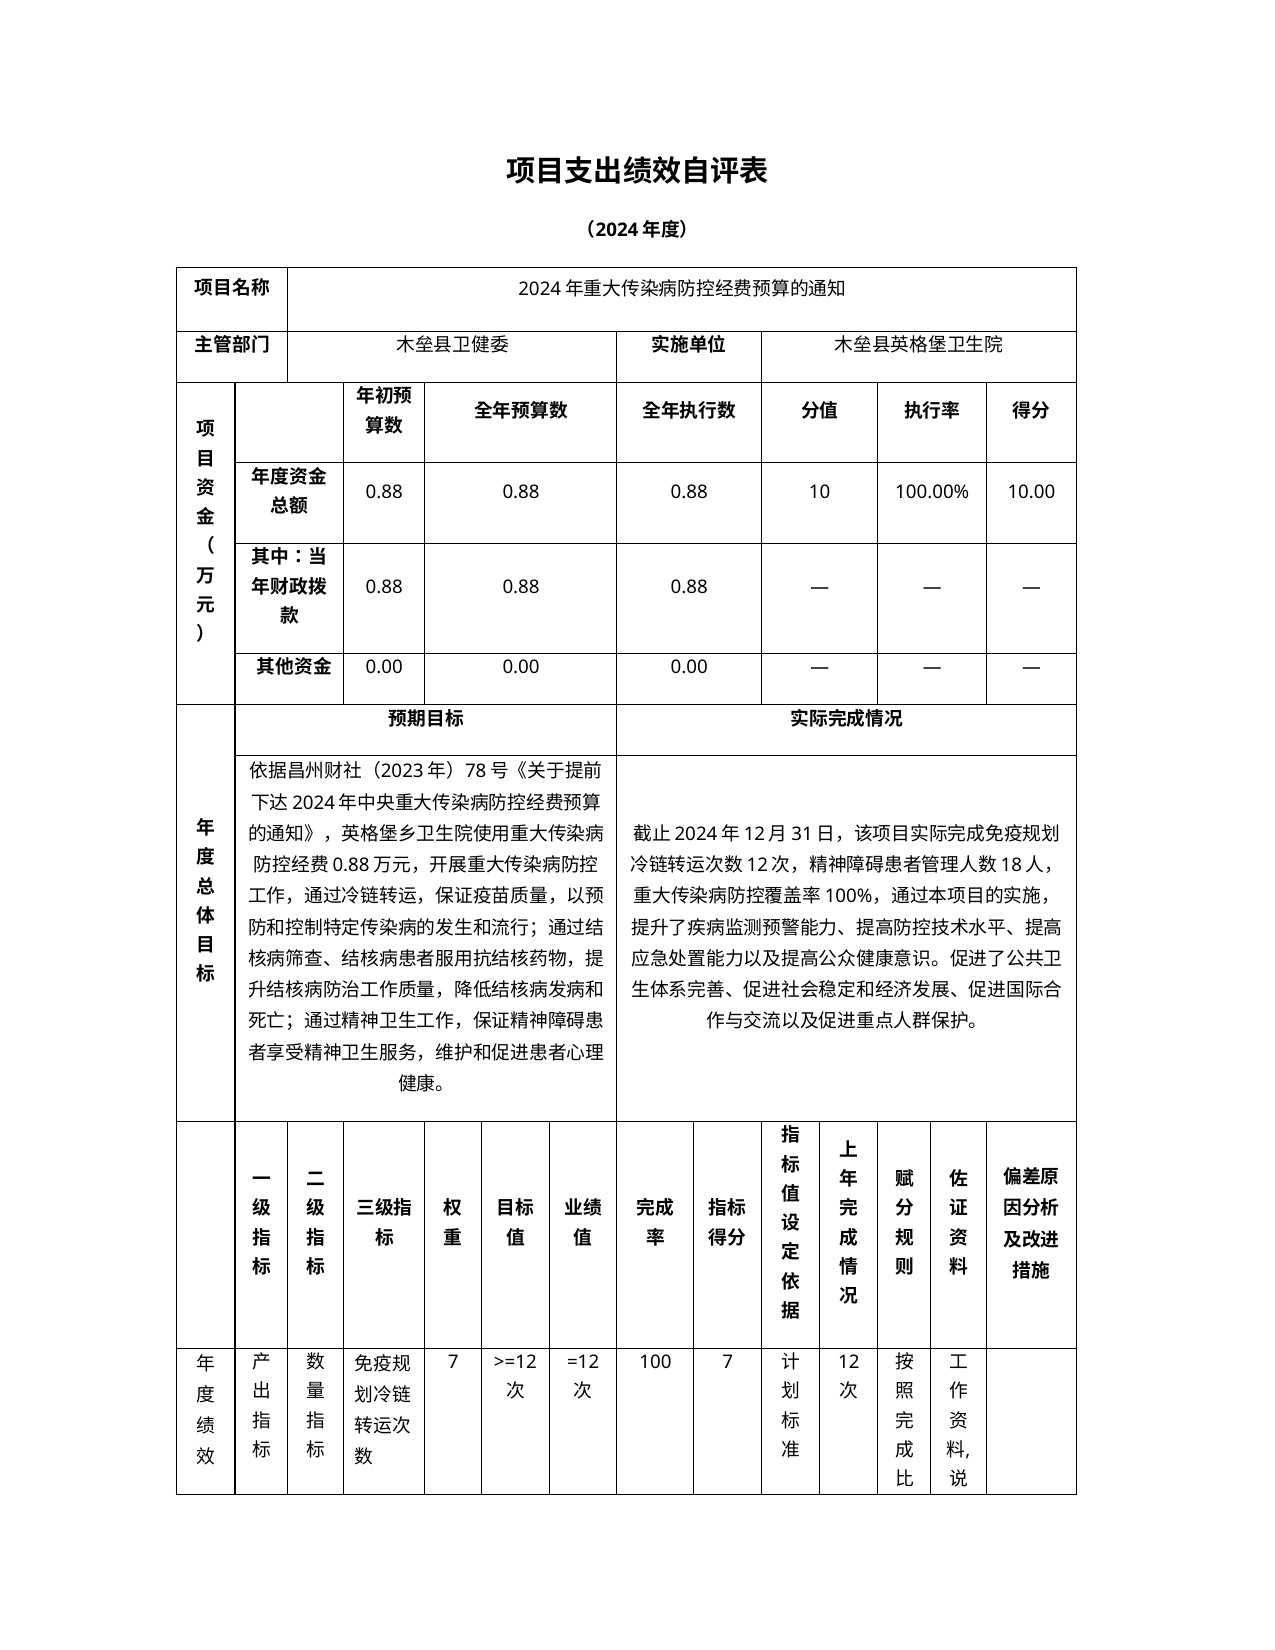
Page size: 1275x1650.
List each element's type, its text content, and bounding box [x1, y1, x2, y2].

table_cell 权重 [425, 1122, 481, 1347]
table_cell [987, 1349, 1076, 1494]
table_cell 赋分规则 [878, 1122, 930, 1347]
table_cell 年度总体目标 [177, 705, 234, 1121]
table_cell — [878, 654, 986, 704]
table_cell =12次 [550, 1349, 616, 1494]
table_cell 0.88 [425, 544, 616, 653]
table_cell 全年预算数 [425, 383, 616, 462]
table_cell — [987, 544, 1076, 653]
table_cell 0.88 [617, 544, 761, 653]
table_cell 木垒县英格堡卫生院 [762, 332, 1076, 382]
table_cell 12次 [820, 1349, 877, 1494]
table_cell 实施单位 [617, 332, 761, 382]
table_cell 计划标准 [762, 1349, 819, 1494]
table_cell — [987, 654, 1076, 704]
table_cell [236, 383, 343, 462]
table_cell 全年执行数 [617, 383, 761, 462]
table_cell 0.00 [344, 654, 424, 704]
table_cell 年度资金总额 [236, 463, 343, 543]
table_cell — [762, 544, 877, 653]
table_cell 分值 [762, 383, 877, 462]
table_cell 数量指标 [288, 1349, 343, 1494]
table_cell 依据昌州财社（2023年）78号《关于提前下达2024年中央重大传染病防控经费预算的通知》，英格堡乡卫生院使用重大传染病防控经费0.88万元，开展重大传染病防控工作，通过冷链转运，保证疫苗质量，以预防和控制特定传染病的发生和流行；通过结核病筛查、结核病患者服用抗结核药物，提升结核病防治工作质量，降低结核病发病和死亡；通过精神卫生工作，保证精神障碍患者享受精神卫生服务，维护和促进患者心理健康。 [236, 756, 616, 1121]
table_cell 工作资料,说明材料 [931, 1349, 986, 1494]
table_cell 0.88 [344, 544, 424, 653]
table_cell 项目资金 （万元） [177, 383, 234, 704]
table_cell 免疫规划冷链转运次数 [344, 1349, 424, 1494]
table_cell 0.88 [617, 463, 761, 543]
table_header 2024年重大传染病防控经费预算的通知 [288, 268, 1076, 331]
table_cell — [878, 544, 986, 653]
table_cell 上年完成情况 [820, 1122, 877, 1347]
table_cell 其他资金 [236, 654, 343, 704]
table_cell 预期目标 [236, 705, 616, 755]
table_cell 执行率 [878, 383, 986, 462]
table_cell 100.00% [878, 463, 986, 543]
text 项目支出绩效自评表 [187, 150, 1087, 190]
table_cell 完成率 [617, 1122, 693, 1347]
table_cell 0.88 [344, 463, 424, 543]
table_cell 年度绩效指标完成情况 [177, 1349, 234, 1494]
table_cell 0.88 [425, 463, 616, 543]
table_cell 其中：当年财政拨款 [236, 544, 343, 653]
table_cell 7 [425, 1349, 481, 1494]
text （2024年度） [187, 216, 1087, 242]
table_cell 10.00 [987, 463, 1076, 543]
table_header 项目名称 [177, 268, 287, 331]
table_cell 100 [617, 1349, 693, 1494]
table_cell 0.00 [617, 654, 761, 704]
table_cell 截止2024年12月31日，该项目实际完成免疫规划冷链转运次数12次，精神障碍患者管理人数18人，重大传染病防控覆盖率100%，通过本项目的实施，提升了疾病监测预警能力、提高防控技术水平、提高应急处置能力以及提高公众健康意识。促进了公共卫生体系完善、促进社会稳定和经济发展、促进国际合作与交流以及促进重点人群保护。 [617, 756, 1076, 1121]
table_cell 指标得分 [694, 1122, 761, 1347]
table_cell 7 [694, 1349, 761, 1494]
table_cell 木垒县卫健委 [288, 332, 616, 382]
table_cell 年初预算数 [344, 383, 424, 462]
table_cell 实际完成情况 [617, 705, 1076, 755]
table_cell 得分 [987, 383, 1076, 462]
table_cell 按照完成比例赋分 [878, 1349, 930, 1494]
table_cell 二级指标 [288, 1122, 343, 1347]
table_cell >=12次 [482, 1349, 549, 1494]
table_cell 偏差原因分析及改进措施 [987, 1122, 1076, 1347]
table_cell — [762, 654, 877, 704]
table_cell [177, 1122, 234, 1347]
table_cell 一级指标 [236, 1122, 287, 1347]
table_cell 10 [762, 463, 877, 543]
table_cell 产出指标 [236, 1349, 287, 1494]
table_cell 0.00 [425, 654, 616, 704]
table_cell 主管部门 [177, 332, 287, 382]
table_cell 三级指标 [344, 1122, 424, 1347]
table_cell 业绩值 [550, 1122, 616, 1347]
table_cell 佐证资料 [931, 1122, 986, 1347]
table_cell 指标值设定依据 [762, 1122, 819, 1347]
table_cell 目标值 [482, 1122, 549, 1347]
